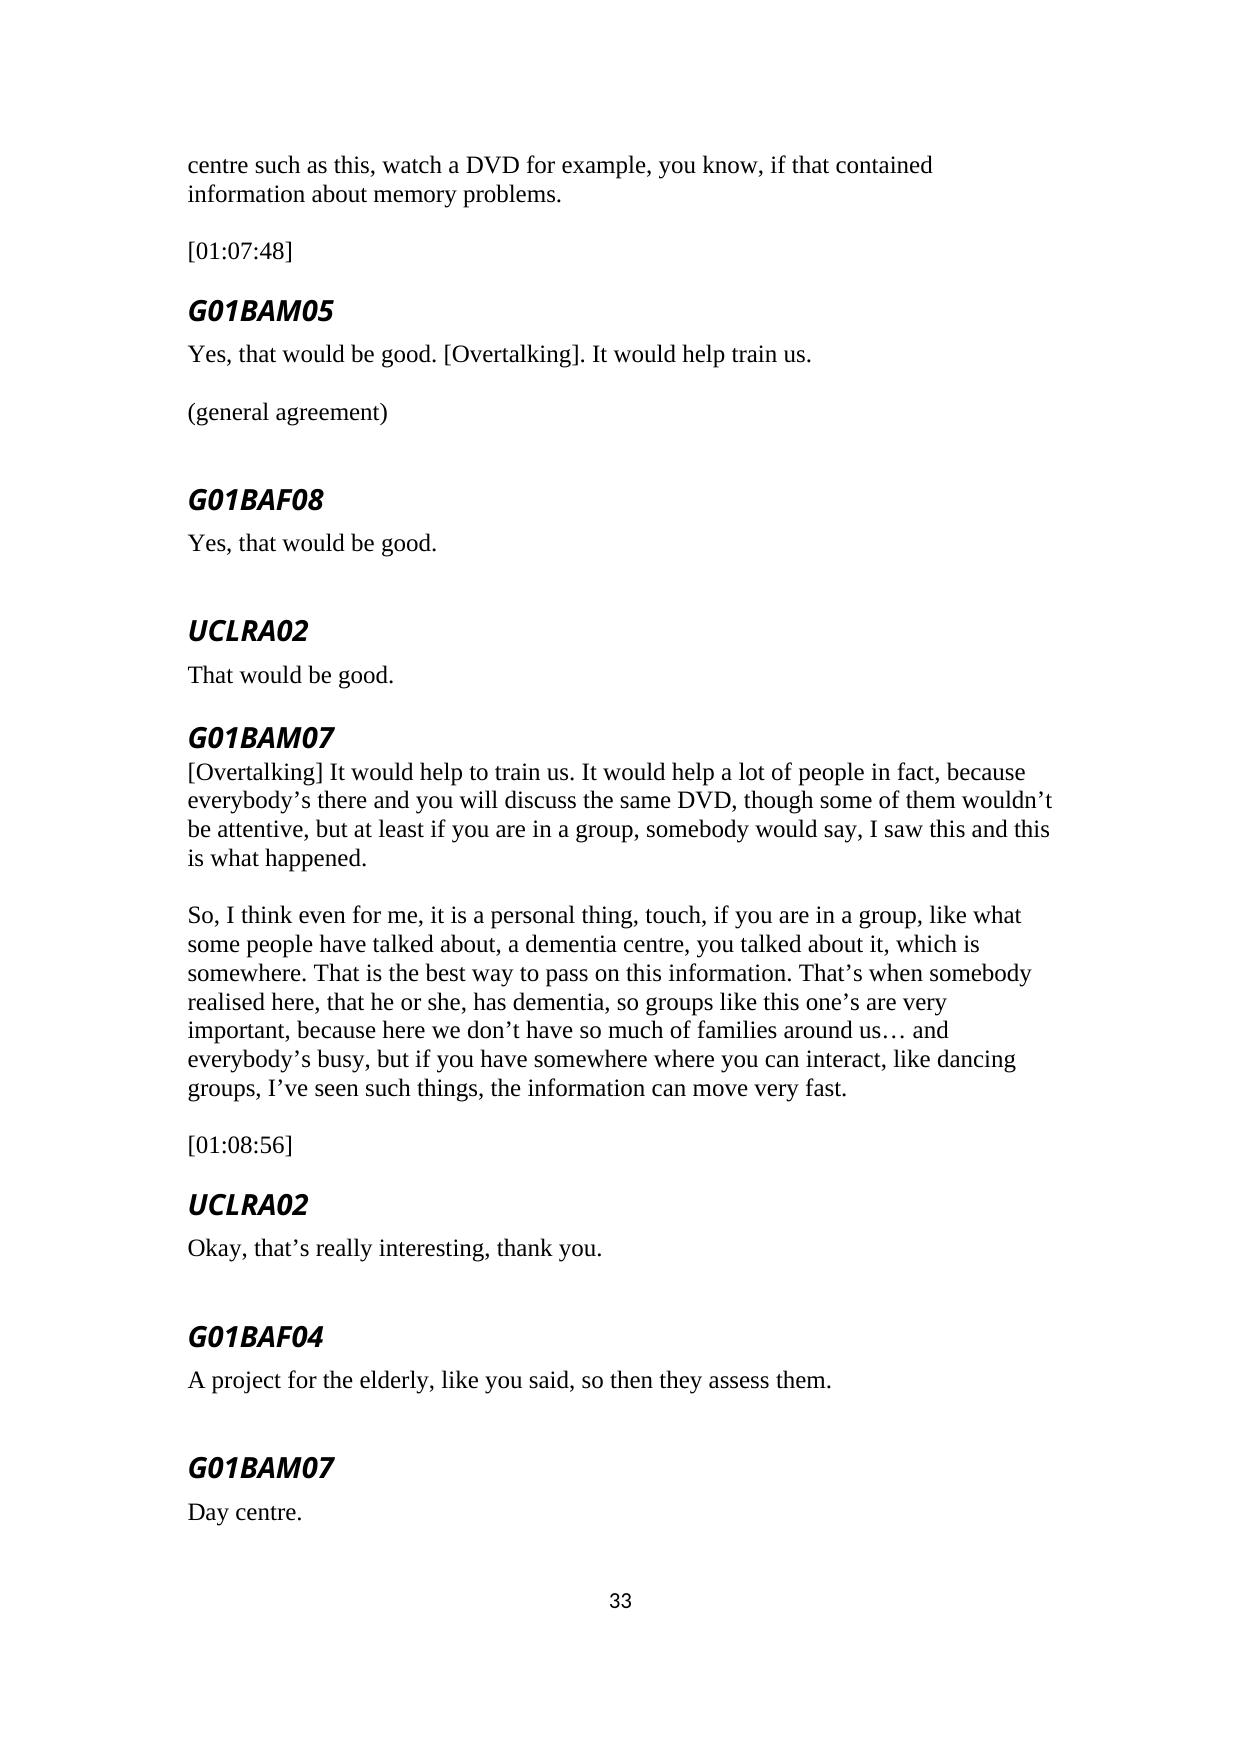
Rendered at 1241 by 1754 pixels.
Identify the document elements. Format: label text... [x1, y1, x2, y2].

text A project for the elderly, like you said, so then they assess them. [187, 1365, 1053, 1394]
text [01:07:48] [187, 236, 1053, 265]
text Day centre. [187, 1497, 1053, 1525]
subtitle UCLRA02 [187, 611, 1053, 650]
subtitle UCLRA02 [187, 1184, 1053, 1224]
subtitle G01BAF04 [187, 1316, 1053, 1356]
text G01BAM07 [187, 717, 1053, 757]
subtitle G01BAM05 [187, 290, 1053, 330]
text [Overtalking] It would help to train us. It would help a lot of people in fact, because everybody’s there and you will discuss the same DVD, though some of them wouldn’t be attentive, but at least if you are in a group, somebody would say, I saw this and this is what happened. [187, 757, 1053, 872]
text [187, 150, 1053, 207]
subtitle G01BAM07 [187, 1447, 1053, 1487]
text [01:08:56] [187, 1131, 1053, 1159]
text So, I think even for me, it is a personal thing, touch, if you are in a group, like what some people have talked about, a dementia centre, you talked about it, which is somewhere. That is the best way to pass on this information. That’s when somebody realised here, that he or she, has dementia, so groups like this one’s are very important, because here we don’t have so much of families around us… and everybody’s busy, but if you have somewhere where you can interact, like dancing groups, I’ve seen such things, the information can move very fast. [187, 901, 1053, 1102]
subtitle G01BAF08 [187, 479, 1053, 519]
text That would be good. [187, 660, 1053, 688]
text (general agreement) [187, 397, 1053, 425]
text Yes, that would be good. [Overtalking]. It would help train us. [187, 339, 1053, 368]
text Okay, that’s really interesting, thank you. [187, 1233, 1053, 1262]
text Yes, that would be good. [187, 528, 1053, 557]
